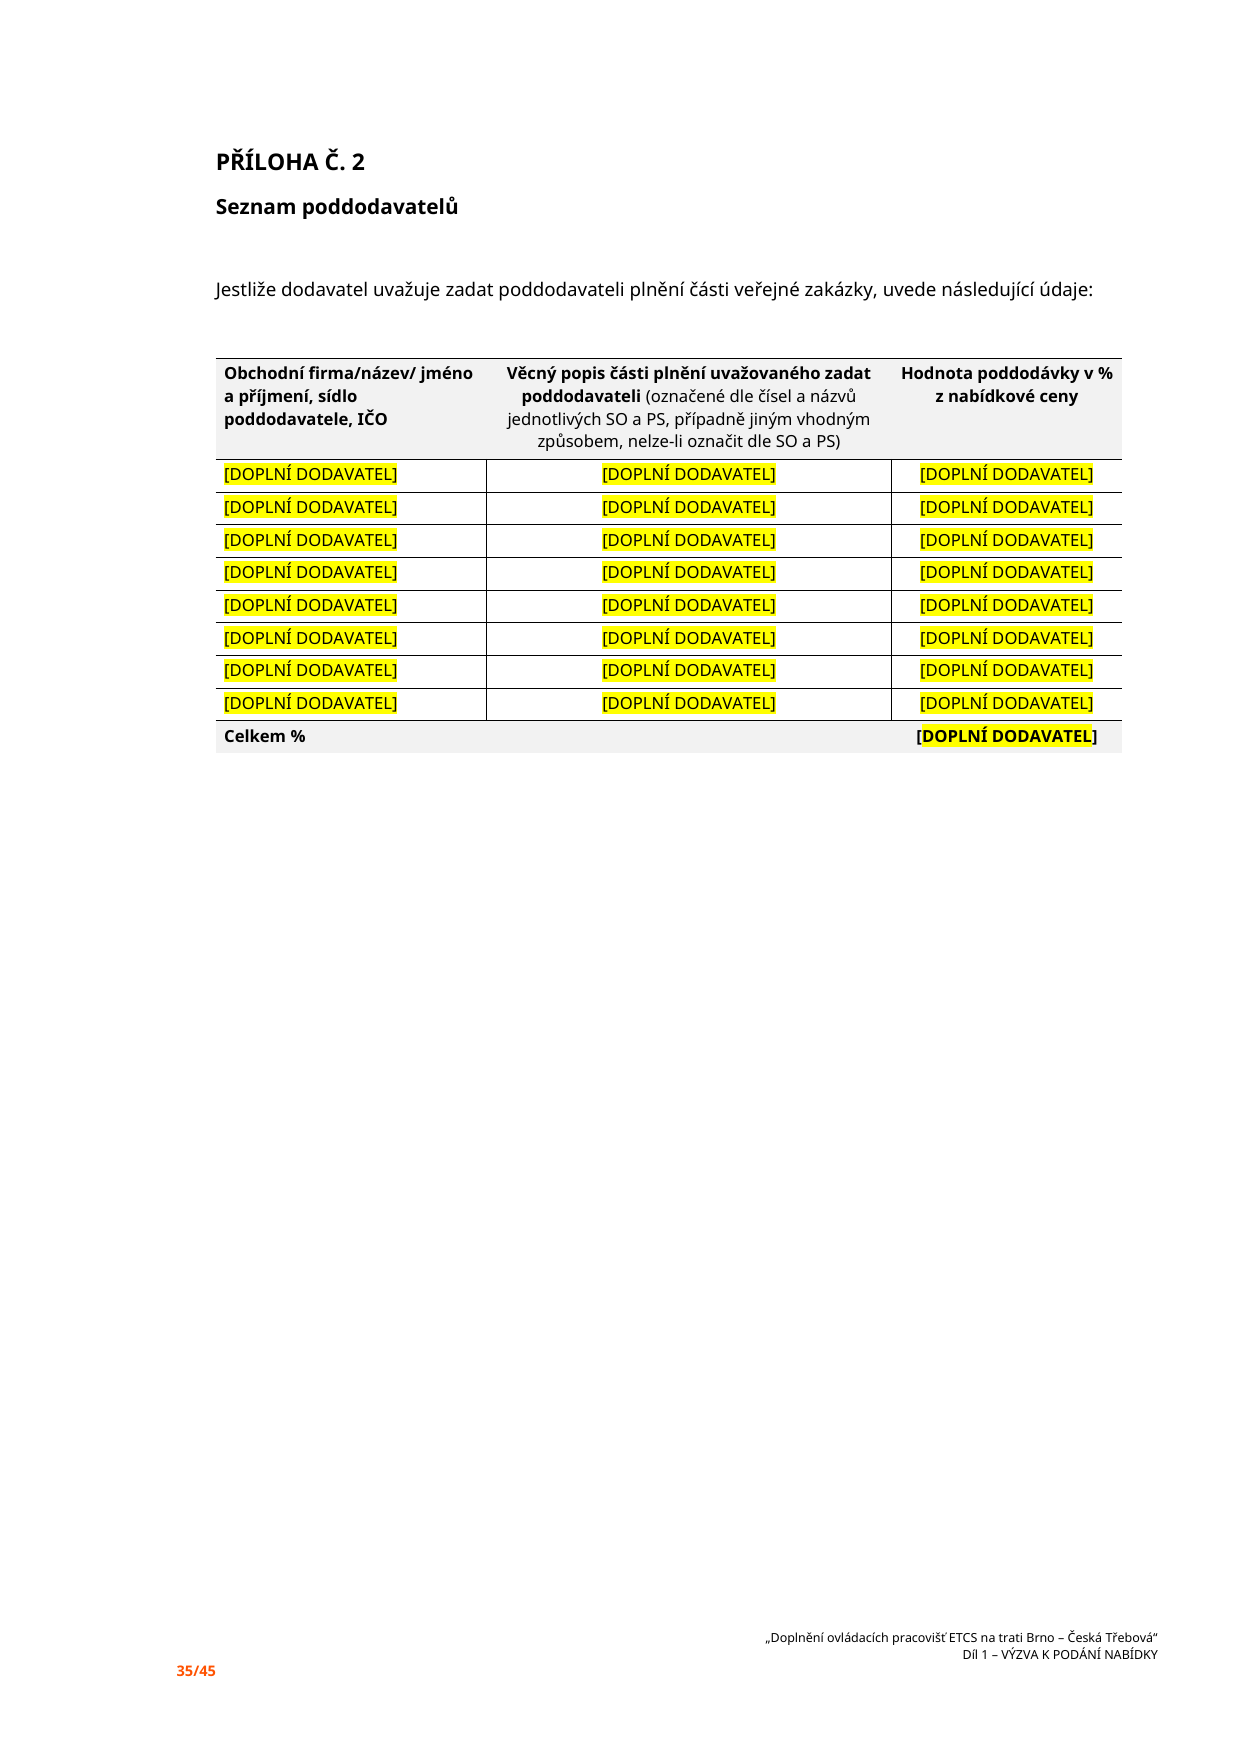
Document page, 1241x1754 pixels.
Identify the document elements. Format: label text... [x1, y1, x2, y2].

table_cell [DOPLNÍ DODAVATEL] [487, 460, 891, 491]
table_cell [DOPLNÍ DODAVATEL] [892, 525, 1122, 557]
table_cell [DOPLNÍ DODAVATEL] [216, 689, 486, 720]
table_cell Celkem % [216, 721, 486, 753]
table_cell [DOPLNÍ DODAVATEL] [487, 493, 891, 524]
table_cell [486, 721, 891, 753]
table_cell [DOPLNÍ DODAVATEL] [487, 525, 891, 557]
table_cell [DOPLNÍ DODAVATEL] [216, 591, 486, 622]
table_cell [DOPLNÍ DODAVATEL] [216, 656, 486, 688]
table_cell [DOPLNÍ DODAVATEL] [892, 591, 1122, 622]
text Seznam poddodavatelů [216, 192, 1122, 221]
table_cell [DOPLNÍ DODAVATEL] [487, 623, 891, 655]
text Příloha č. 2 [216, 146, 1122, 177]
table_cell [DOPLNÍ DODAVATEL] [216, 525, 486, 557]
table_header Hodnota poddodávky v % z nabídkové ceny [891, 359, 1122, 459]
table_cell [DOPLNÍ DODAVATEL] [216, 558, 486, 589]
table_cell [DOPLNÍ DODAVATEL] [216, 623, 486, 655]
table_cell [DOPLNÍ DODAVATEL] [487, 591, 891, 622]
table_cell [DOPLNÍ DODAVATEL] [892, 558, 1122, 589]
table_cell [DOPLNÍ DODAVATEL] [487, 656, 891, 688]
table_cell [DOPLNÍ DODAVATEL] [892, 656, 1122, 688]
table_cell [DOPLNÍ DODAVATEL] [892, 623, 1122, 655]
table_cell [DOPLNÍ DODAVATEL] [891, 721, 1122, 753]
table_header Věcný popis části plnění uvažovaného zadat poddodavateli (označené dle čísel a názvů jednotlivých SO a PS, případně jiným vhodným způsobem, nelze-li označit dle SO a PS) [486, 359, 891, 459]
table_cell [DOPLNÍ DODAVATEL] [892, 493, 1122, 524]
table_cell [DOPLNÍ DODAVATEL] [216, 460, 486, 491]
table_cell [DOPLNÍ DODAVATEL] [892, 460, 1122, 491]
table_header Obchodní firma/název/ jméno a příjmení, sídlo poddodavatele, IČO [216, 359, 486, 459]
text Jestliže dodavatel uvažuje zadat poddodavateli plnění části veřejné zakázky, uvede následující údaje: [216, 277, 1122, 302]
table_cell [DOPLNÍ DODAVATEL] [216, 493, 486, 524]
table_cell [DOPLNÍ DODAVATEL] [892, 689, 1122, 720]
table_cell [DOPLNÍ DODAVATEL] [487, 558, 891, 589]
table_cell [DOPLNÍ DODAVATEL] [487, 689, 891, 720]
